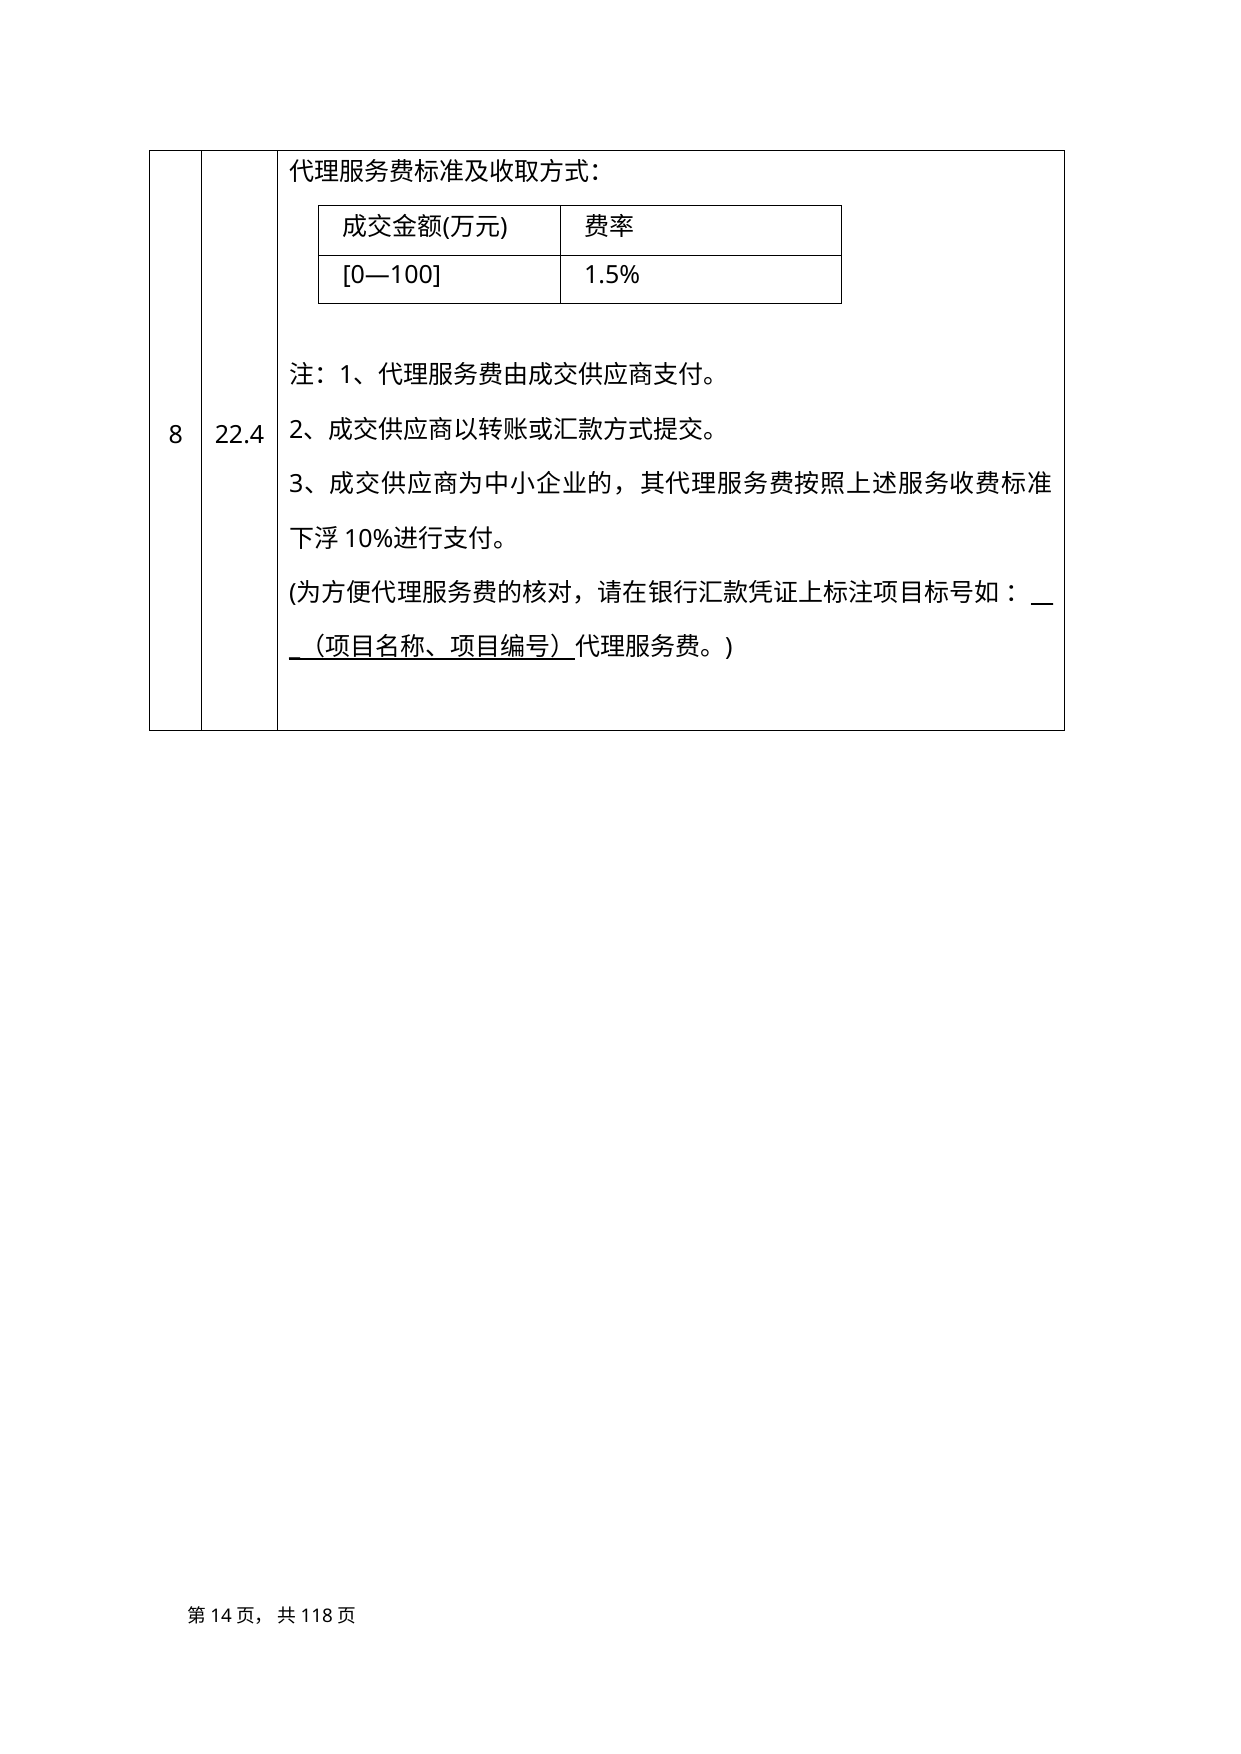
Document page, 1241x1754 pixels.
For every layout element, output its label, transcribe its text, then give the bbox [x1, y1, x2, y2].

table_cell 8 [150, 151, 201, 729]
table_cell 22.4 [202, 151, 277, 729]
table_cell 代理服务费标准及收取方式： 注：1、代理服务费由成交供应商支付。 2、成交供应商以转账或汇款方式提交。 3、成交供应商为中小企业的，其代理服务费按照上述服务收费标准下浮10%进行支付。 (为方便代理服务费的核对，请在银行汇款凭证上标注项目标号如 ：___（项目名称、项目编号）代理服务费。) [278, 151, 1064, 729]
